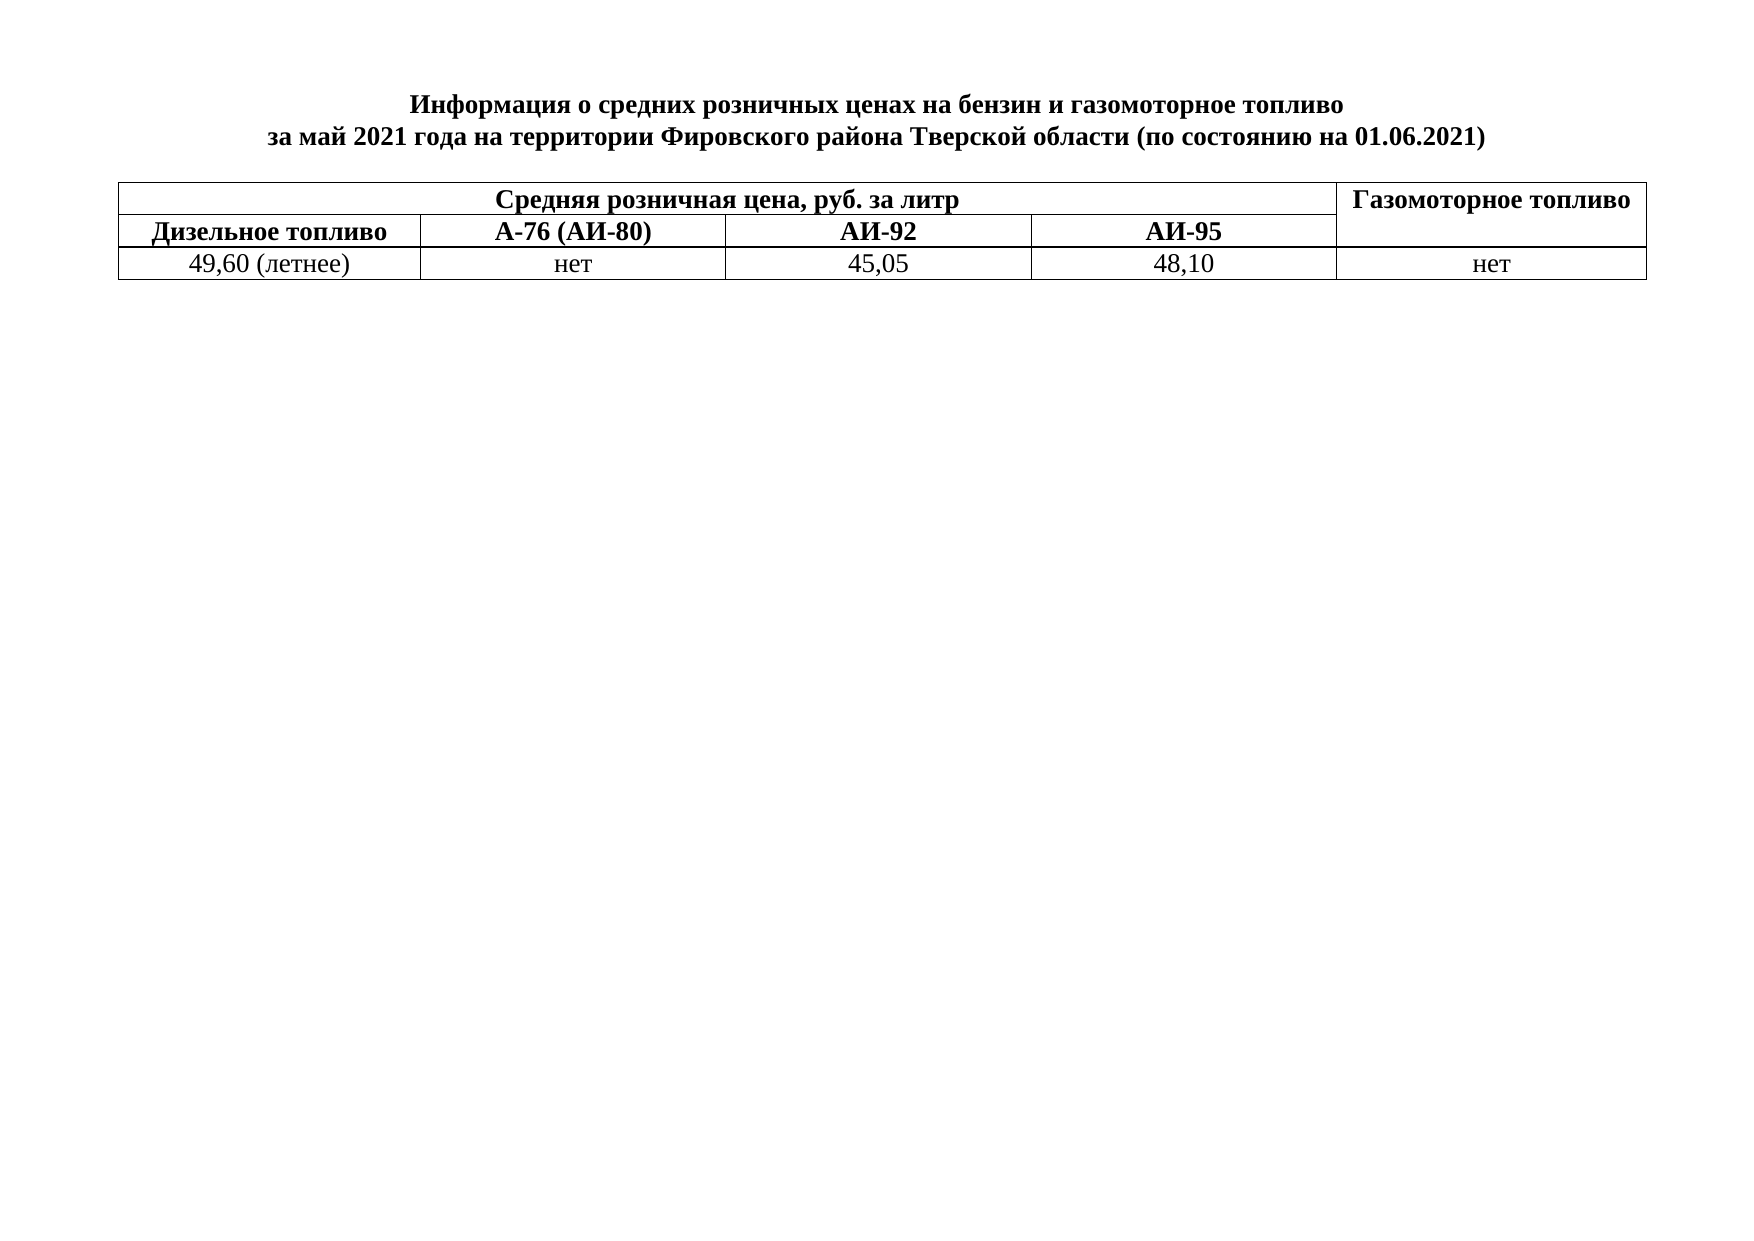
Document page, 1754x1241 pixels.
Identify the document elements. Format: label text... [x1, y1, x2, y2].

table_cell АИ-92 [726, 215, 1031, 246]
table_cell 48,10 [1032, 248, 1336, 279]
text за май 2021 года на территории Фировского района Тверской области (по состоянию на 01.06.2021) [118, 120, 1636, 151]
table_header Газомоторное топливо [1337, 183, 1646, 246]
table_cell 49,60 (летнее) [119, 248, 420, 279]
table_cell нет [421, 248, 725, 279]
table_header Средняя розничная цена, руб. за литр [119, 183, 1336, 214]
table_cell 45,05 [726, 248, 1031, 279]
text Информация о средних розничных ценах на бензин и газомоторное топливо [118, 89, 1636, 120]
table_cell А-76 (АИ-80) [421, 215, 725, 246]
table_cell нет [1337, 248, 1646, 279]
table_cell АИ-95 [1032, 215, 1336, 246]
table_cell Дизельное топливо [119, 215, 420, 246]
